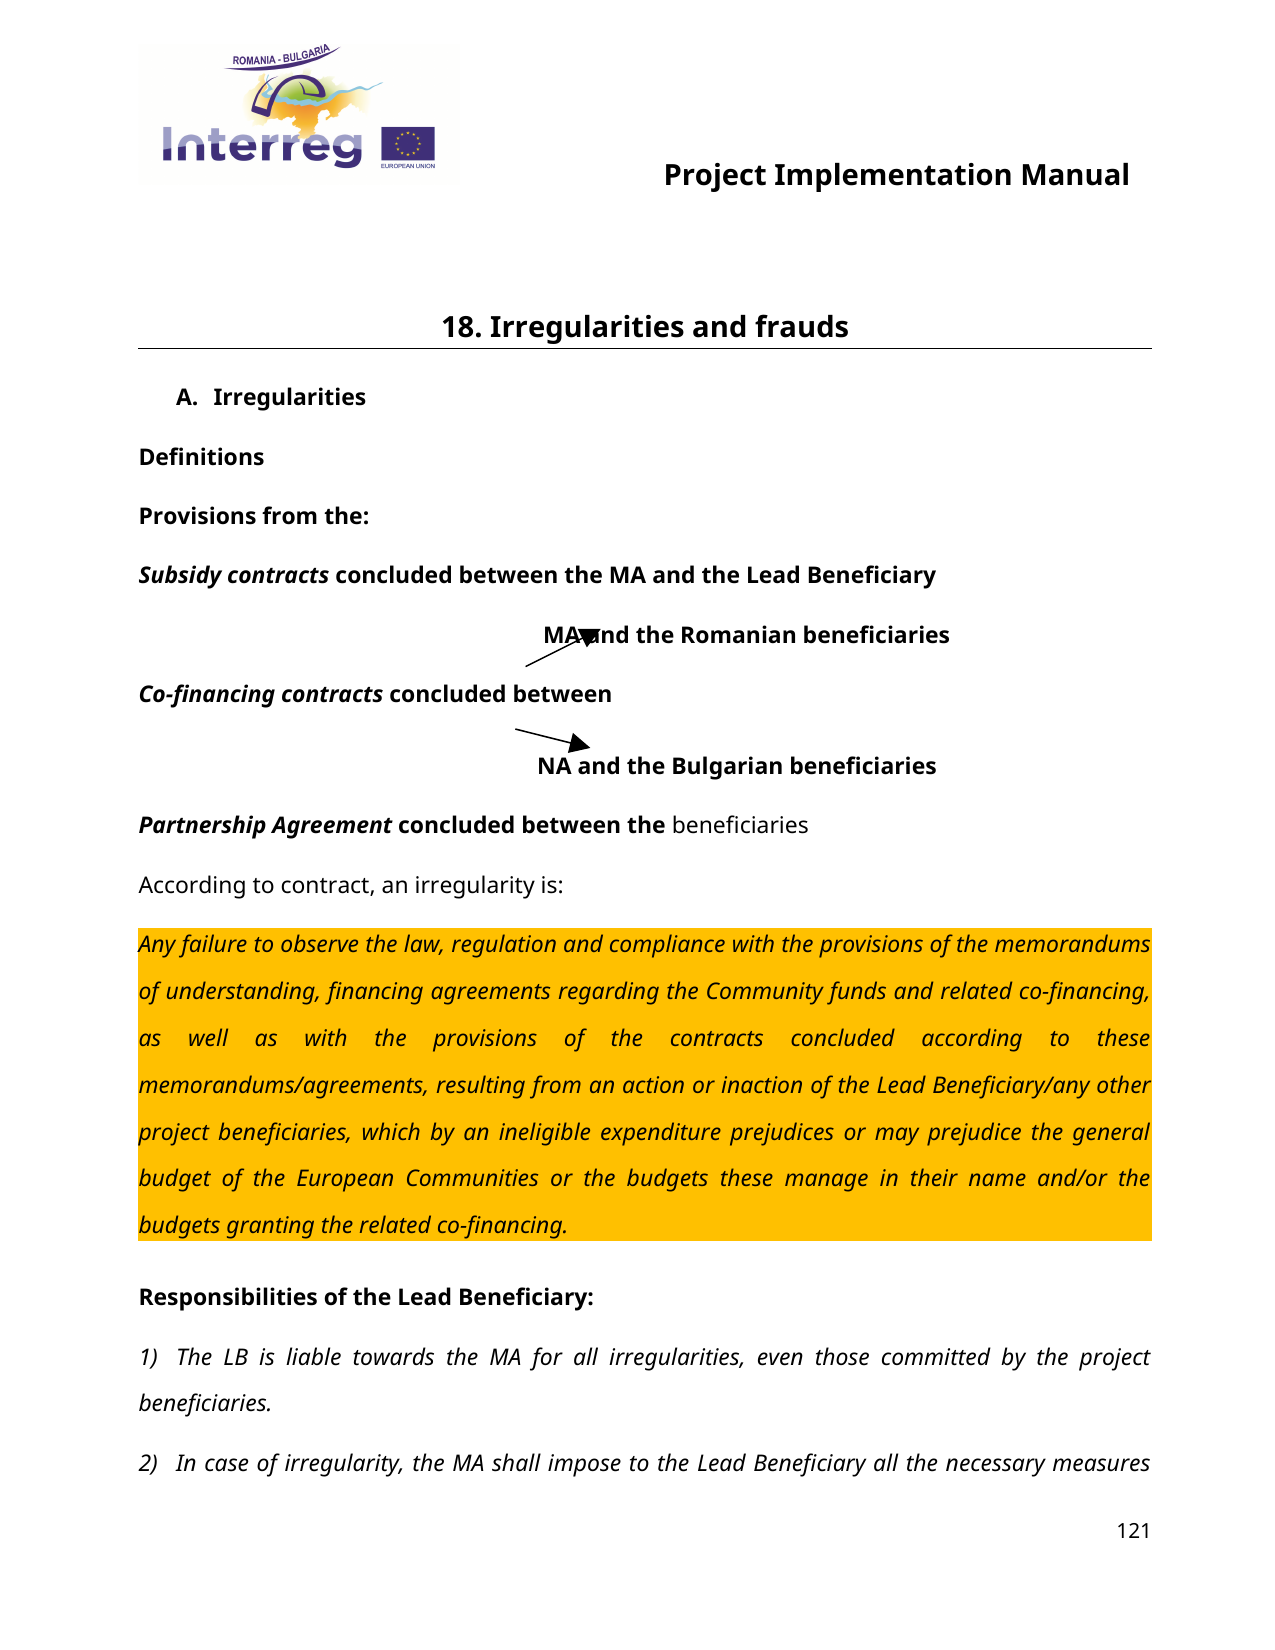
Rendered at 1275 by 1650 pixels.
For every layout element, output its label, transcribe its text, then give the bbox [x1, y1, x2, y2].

picture [138, 44, 461, 185]
title Irregularities [176, 381, 1152, 412]
text Provisions from the: [138, 500, 1152, 531]
text Any failure to observe the law, regulation and compliance with the provisions of the memorandums of understanding, financing agreements regarding the Community funds and related co-financing, as well as with the provisions of the contracts concluded according to these memorandums/agreements, resulting from an action or inaction of the Lead Beneficiary/any other project beneficiaries, which by an ineligible expenditure prejudices or may prejudice the general budget of the European Communities or the budgets these manage in their name and/or the budgets granting the related co-financing. [138, 928, 1152, 1241]
text Subsidy contracts concluded between the MA and the Lead Beneficiary [138, 559, 1152, 591]
text Partnership Agreement concluded between the beneficiaries [138, 809, 1152, 841]
text MA and the Romanian beneficiaries [138, 619, 1152, 650]
text NA and the Bulgarian beneficiaries [138, 750, 1152, 781]
text Definitions [138, 441, 1152, 472]
list The LB is liable towards the MA for all irregularities, even those committed by the project beneficiaries. [138, 1341, 1152, 1419]
subtitle 18. Irregularities and frauds [138, 306, 1152, 348]
text Co-financing contracts concluded between [138, 678, 1152, 709]
title Responsibilities of the Lead Beneficiary: [138, 1281, 1152, 1312]
text According to contract, an irregularity is: [138, 869, 1152, 900]
